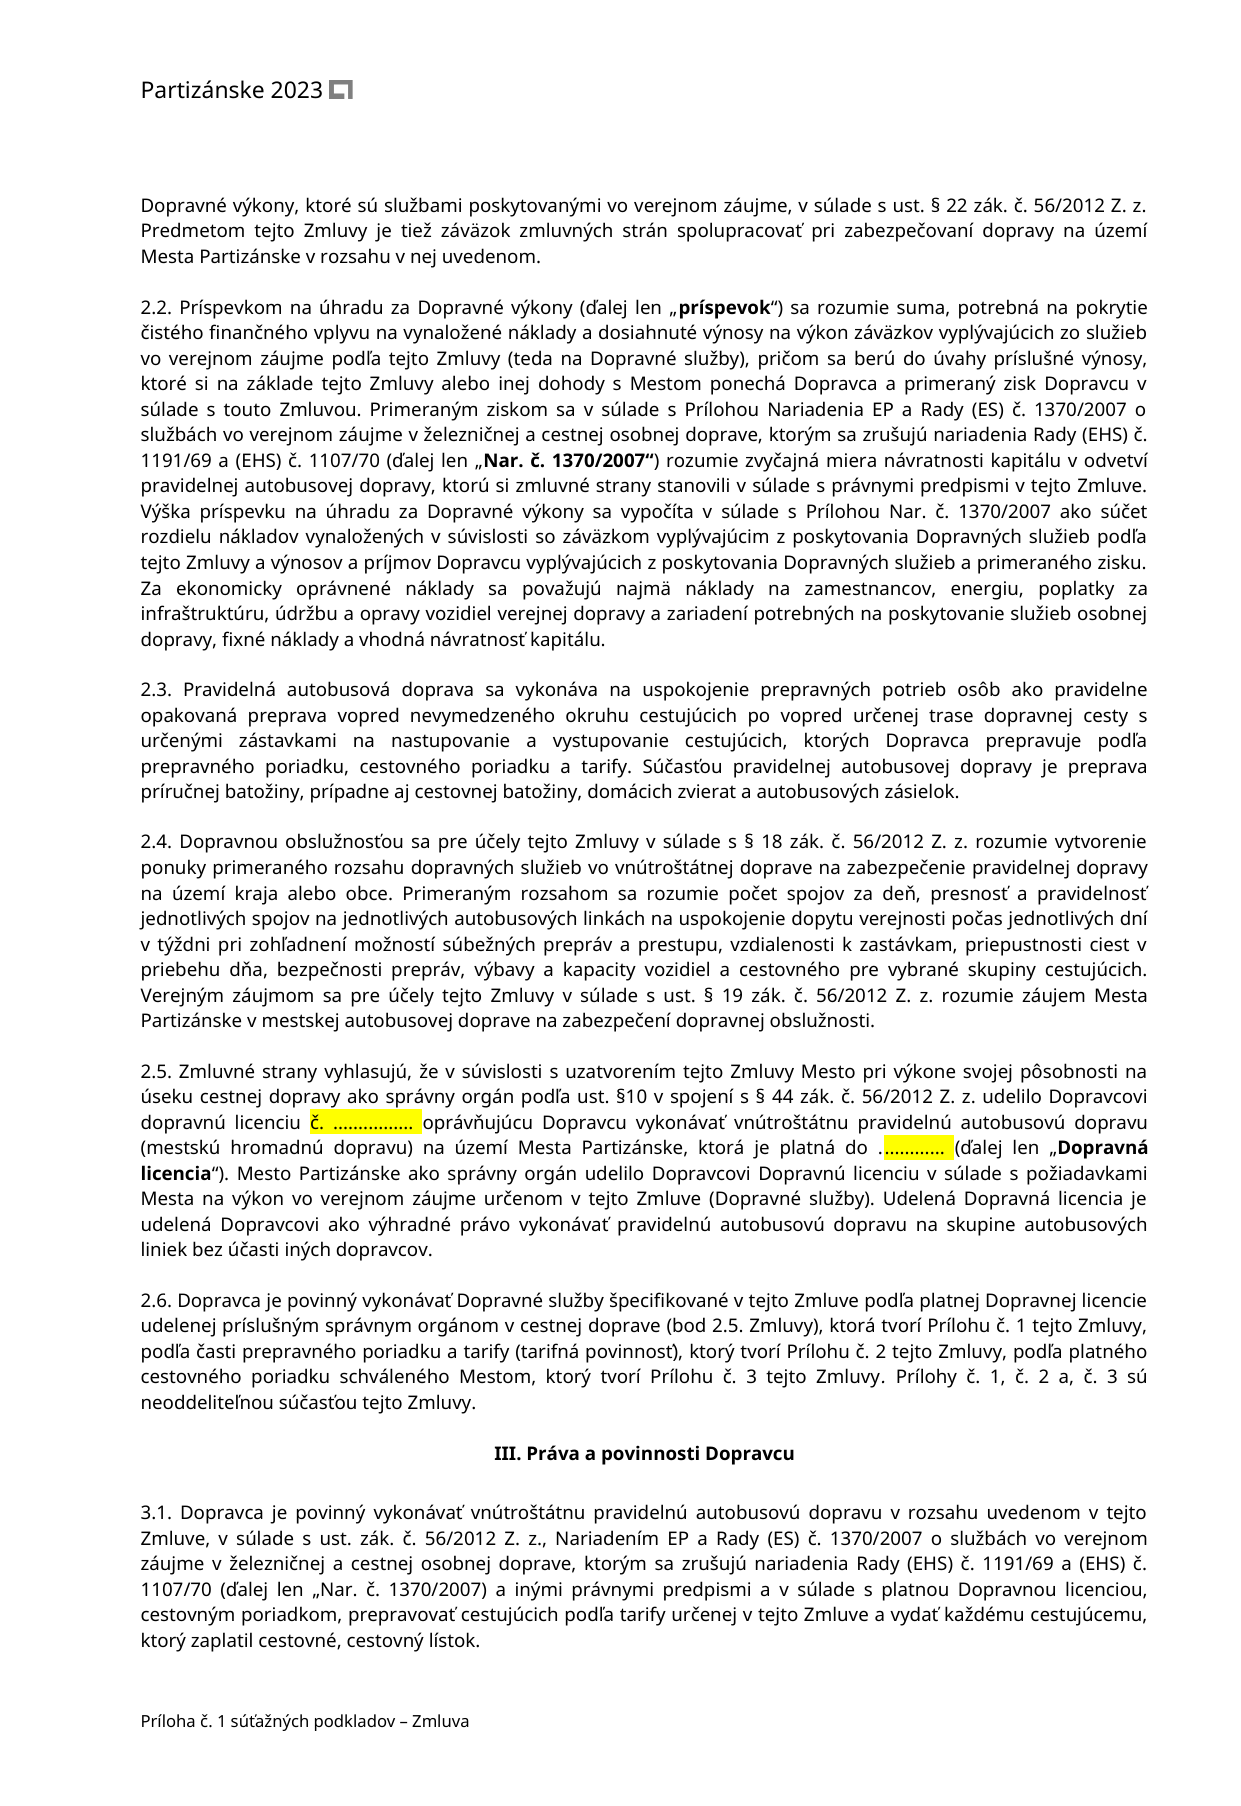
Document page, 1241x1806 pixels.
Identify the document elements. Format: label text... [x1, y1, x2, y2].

text III. Práva a povinnosti Dopravcu [140, 1440, 1149, 1466]
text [140, 192, 1149, 269]
text 2.5. Zmluvné strany vyhlasujú, že v súvislosti s uzatvorením tejto Zmluvy Mesto pri výkone svojej pôsobnosti na úseku cestnej dopravy ako správny orgán podľa ust. §10 v spojení s § 44 zák. č. 56/2012 Z. z. udelilo Dopravcovi dopravnú licenciu č. ................ oprávňujúcu Dopravcu vykonávať vnútroštátnu pravidelnú autobusovú dopravu (mestskú hromadnú dopravu) na území Mesta Partizánske, ktorá je platná do ............. (ďalej len „Dopravná licencia“). Mesto Partizánske ako správny orgán udelilo Dopravcovi Dopravnú licenciu v súlade s požiadavkami Mesta na výkon vo verejnom záujme určenom v tejto Zmluve (Dopravné služby). Udelená Dopravná licencia je udelená Dopravcovi ako výhradné právo vykonávať pravidelnú autobusovú dopravu na skupine autobusových liniek bez účasti iných dopravcov. [140, 1058, 1149, 1262]
text 3.1. Dopravca je povinný vykonávať vnútroštátnu pravidelnú autobusovú dopravu v rozsahu uvedenom v tejto Zmluve, v súlade s ust. zák. č. 56/2012 Z. z., Nariadením EP a Rady (ES) č. 1370/2007 o službách vo verejnom záujme v železničnej a cestnej osobnej doprave, ktorým sa zrušujú nariadenia Rady (EHS) č. 1191/69 a (EHS) č. 1107/70 (ďalej len „Nar. č. 1370/2007) a inými právnymi predpismi a v súlade s platnou Dopravnou licenciou, cestovným poriadkom, prepravovať cestujúcich podľa tarify určenej v tejto Zmluve a vydať každému cestujúcemu, ktorý zaplatil cestovné, cestovný lístok. [140, 1500, 1149, 1653]
text 2.4. Dopravnou obslužnosťou sa pre účely tejto Zmluvy v súlade s § 18 zák. č. 56/2012 Z. z. rozumie vytvorenie ponuky primeraného rozsahu dopravných služieb vo vnútroštátnej doprave na zabezpečenie pravidelnej dopravy na území kraja alebo obce. Primeraným rozsahom sa rozumie počet spojov za deň, presnosť a pravidelnosť jednotlivých spojov na jednotlivých autobusových linkách na uspokojenie dopytu verejnosti počas jednotlivých dní v týždni pri zohľadnení možností súbežných prepráv a prestupu, vzdialenosti k zastávkam, priepustnosti ciest v priebehu dňa, bezpečnosti prepráv, výbavy a kapacity vozidiel a cestovného pre vybrané skupiny cestujúcich. Verejným záujmom sa pre účely tejto Zmluvy v súlade s ust. § 19 zák. č. 56/2012 Z. z. rozumie záujem Mesta Partizánske v mestskej autobusovej doprave na zabezpečení dopravnej obslužnosti. [140, 829, 1149, 1033]
text 2.6. Dopravca je povinný vykonávať Dopravné služby špecifikované v tejto Zmluve podľa platnej Dopravnej licencie udelenej príslušným správnym orgánom v cestnej doprave (bod 2.5. Zmluvy), ktorá tvorí Prílohu č. 1 tejto Zmluvy, podľa časti prepravného poriadku a tarify (tarifná povinnosť), ktorý tvorí Prílohu č. 2 tejto Zmluvy, podľa platného cestovného poriadku schváleného Mestom, ktorý tvorí Prílohu č. 3 tejto Zmluvy. Prílohy č. 1, č. 2 a, č. 3 sú neoddeliteľnou súčasťou tejto Zmluvy. [140, 1287, 1149, 1414]
text 2.2. Príspevkom na úhradu za Dopravné výkony (ďalej len „príspevok“) sa rozumie suma, potrebná na pokrytie čistého finančného vplyvu na vynaložené náklady a dosiahnuté výnosy na výkon záväzkov vyplývajúcich zo služieb vo verejnom záujme podľa tejto Zmluvy (teda na Dopravné služby), pričom sa berú do úvahy príslušné výnosy, ktoré si na základe tejto Zmluvy alebo inej dohody s Mestom ponechá Dopravca a primeraný zisk Dopravcu v súlade s touto Zmluvou. Primeraným ziskom sa v súlade s Prílohou Nariadenia EP a Rady (ES) č. 1370/2007 o službách vo verejnom záujme v železničnej a cestnej osobnej doprave, ktorým sa zrušujú nariadenia Rady (EHS) č. 1191/69 a (EHS) č. 1107/70 (ďalej len „Nar. č. 1370/2007“) rozumie zvyčajná miera návratnosti kapitálu v odvetví pravidelnej autobusovej dopravy, ktorú si zmluvné strany stanovili v súlade s právnymi predpismi v tejto Zmluve. Výška príspevku na úhradu za Dopravné výkony sa vypočíta v súlade s Prílohou Nar. č. 1370/2007 ako súčet rozdielu nákladov vynaložených v súvislosti so záväzkom vyplývajúcim z poskytovania Dopravných služieb podľa tejto Zmluvy a výnosov a príjmov Dopravcu vyplývajúcich z poskytovania Dopravných služieb a primeraného zisku. Za ekonomicky oprávnené náklady sa považujú najmä náklady na zamestnancov, energiu, poplatky za infraštruktúru, údržbu a opravy vozidiel verejnej dopravy a zariadení potrebných na poskytovanie služieb osobnej dopravy, fixné náklady a vhodná návratnosť kapitálu. [140, 294, 1149, 651]
text 2.3. Pravidelná autobusová doprava sa vykonáva na uspokojenie prepravných potrieb osôb ako pravidelne opakovaná preprava vopred nevymedzeného okruhu cestujúcich po vopred určenej trase dopravnej cesty s určenými zástavkami na nastupovanie a vystupovanie cestujúcich, ktorých Dopravca prepravuje podľa prepravného poriadku, cestovného poriadku a tarify. Súčasťou pravidelnej autobusovej dopravy je preprava príručnej batožiny, prípadne aj cestovnej batožiny, domácich zvierat a autobusových zásielok. [140, 676, 1149, 804]
picture [329, 80, 353, 99]
